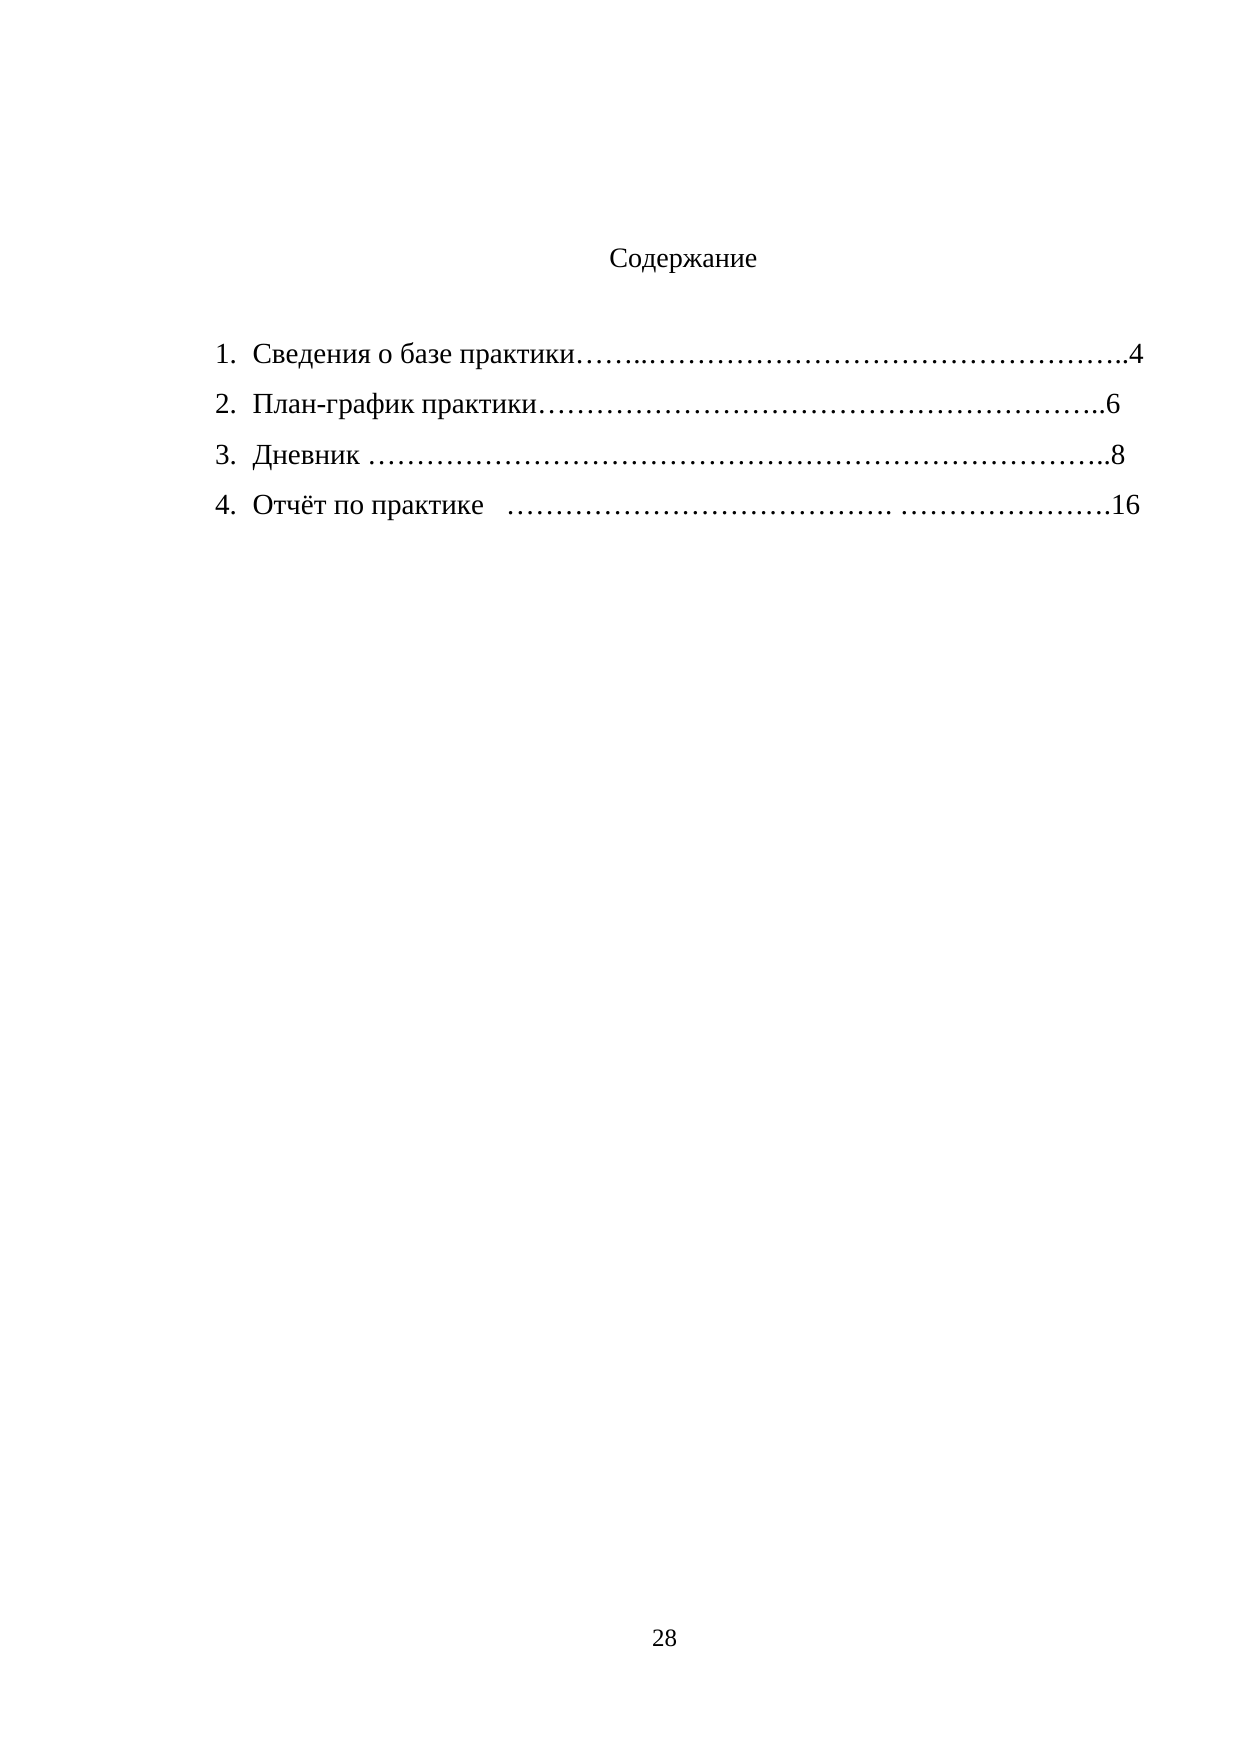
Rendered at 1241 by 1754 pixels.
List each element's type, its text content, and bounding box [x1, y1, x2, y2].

list План-график практики…………………………………………………..6 [215, 387, 1152, 420]
list Дневник …………………………………………………………………..8 [215, 437, 1152, 471]
list Отчёт по практике …………………………………. ………………….16 [215, 487, 1152, 521]
list Содержание [215, 241, 1152, 274]
list Сведения о базе практики……..…………………………………………..4 [215, 336, 1152, 370]
